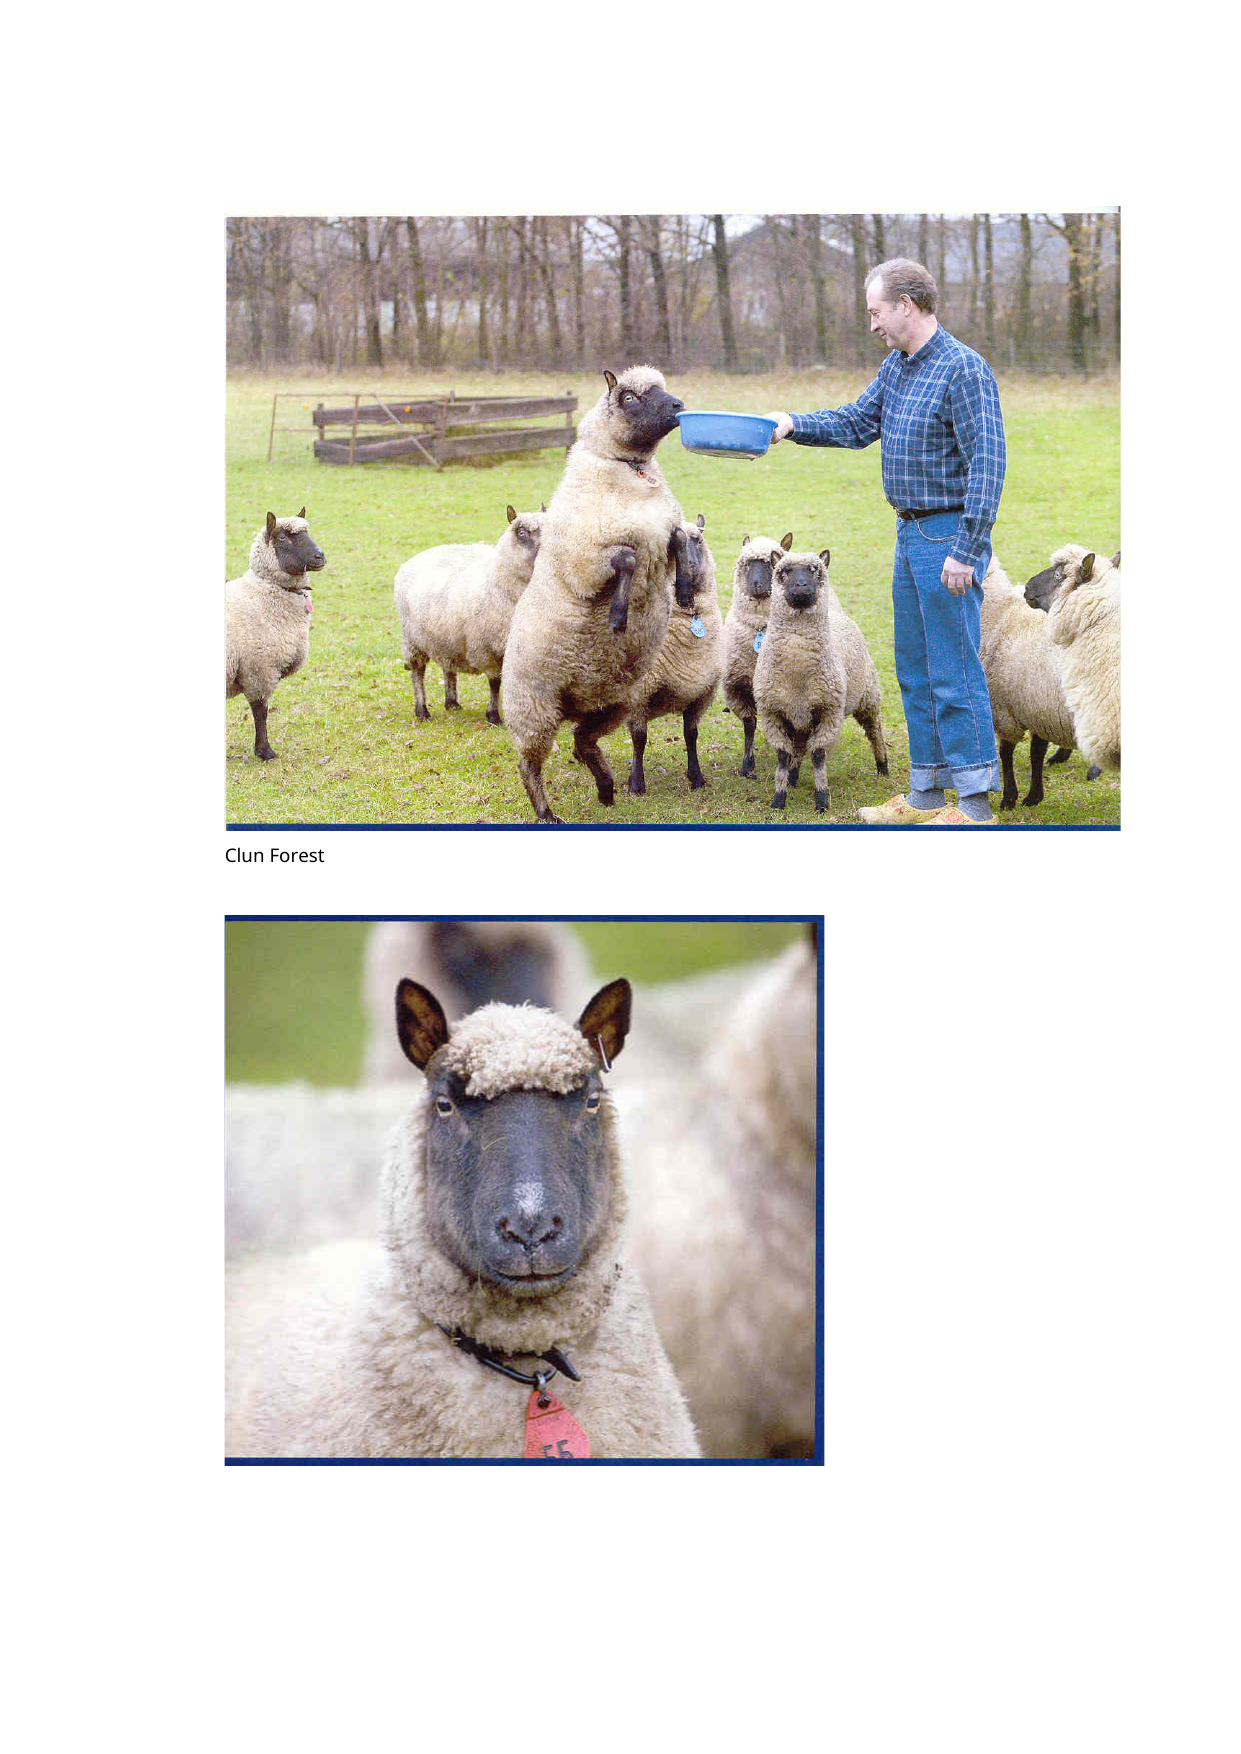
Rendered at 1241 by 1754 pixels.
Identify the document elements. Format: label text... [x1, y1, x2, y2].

picture [224, 206, 1121, 831]
text Clun Forest [224, 842, 1122, 867]
picture [224, 915, 825, 1466]
